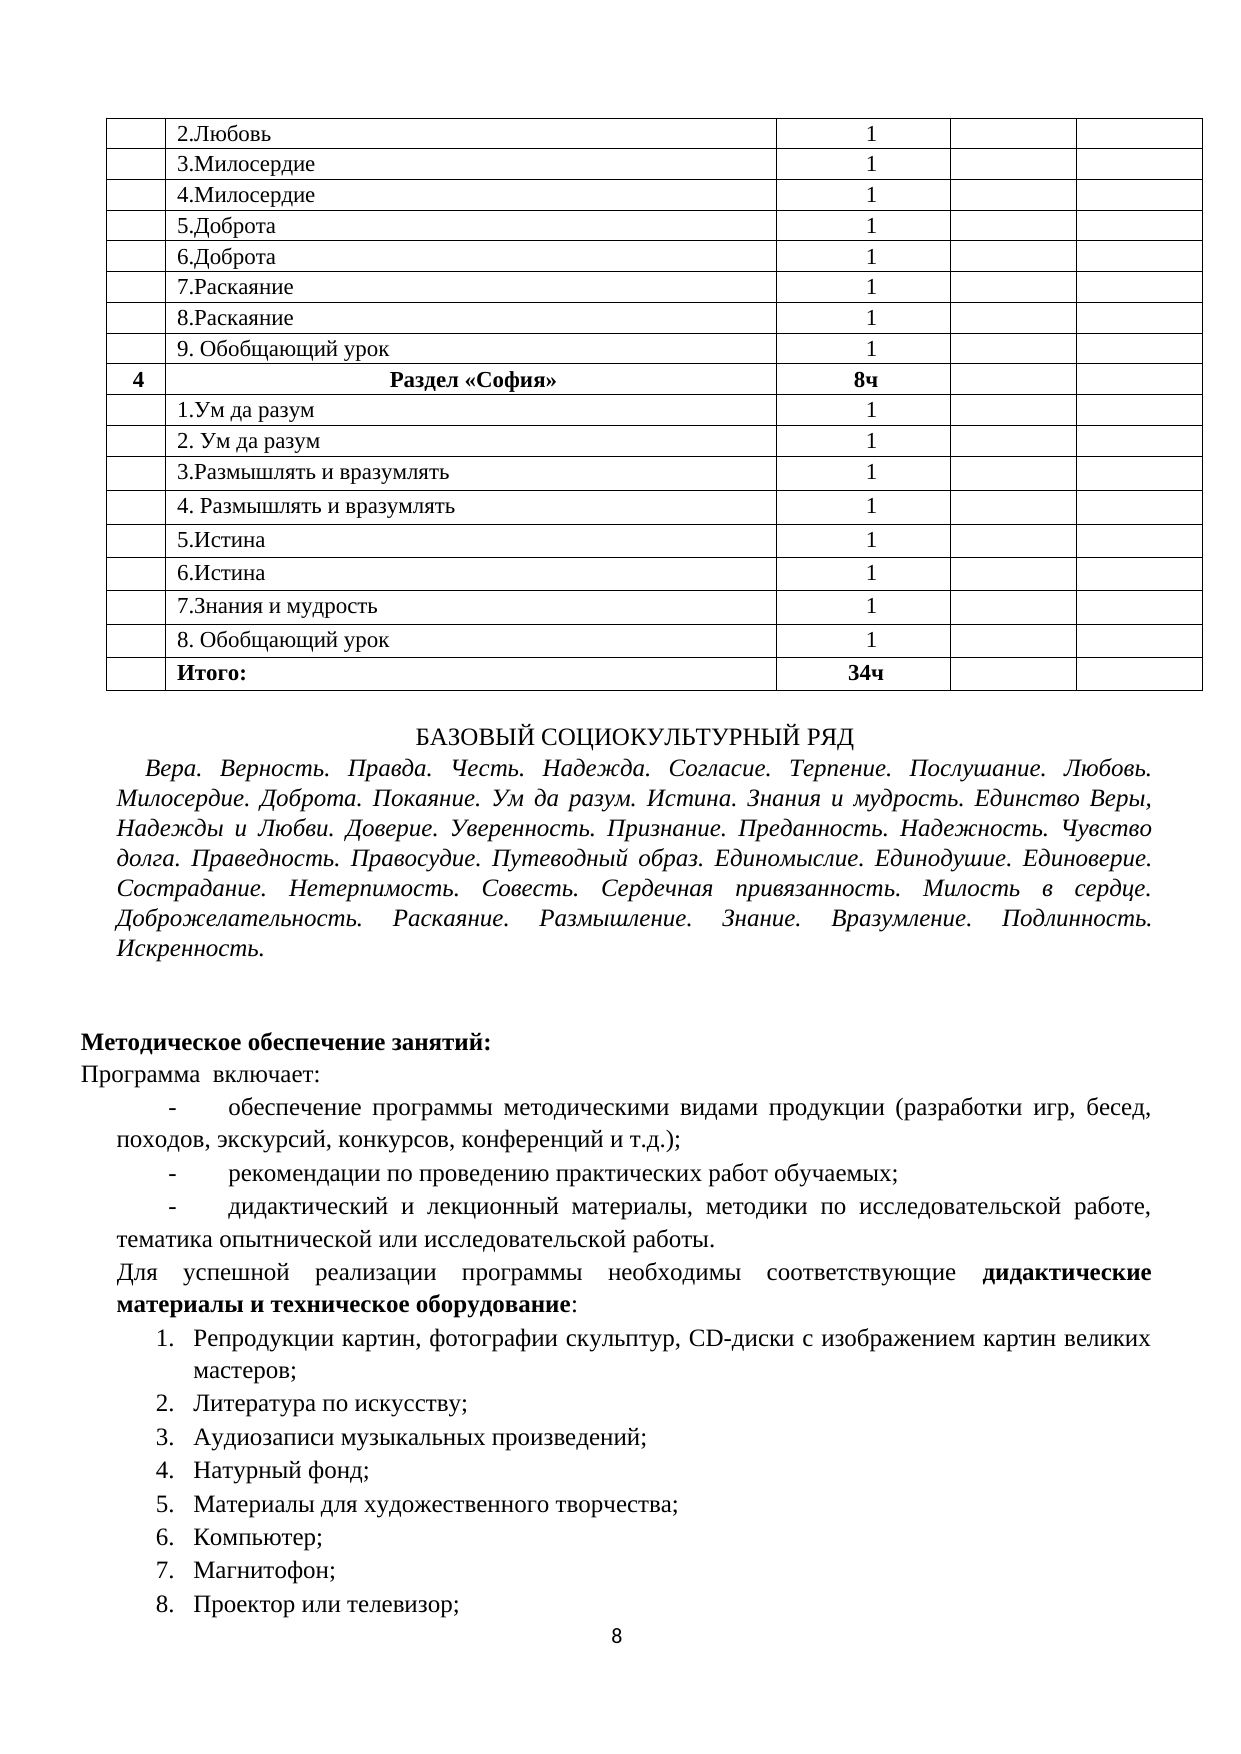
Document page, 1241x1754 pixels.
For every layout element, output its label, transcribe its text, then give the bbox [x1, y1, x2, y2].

text Вера. Верность. Правда. Честь. Надежда. Согласие. Терпение. Послушание. Любовь. Милосердие. Доброта. Покаяние. Ум да разум. Истина. Знания и мудрость. Единство Веры, Надежды и Любви. Доверие. Уверенность. Признание. Преданность. Надежность. Чувство долга. Праведность. Правосудие. Путеводный образ. Единомыслие. Единодушие. Единоверие. Сострадание. Нетерпимость. Совесть. Сердечная привязанность. Милость в сердце. Доброжелательность. Раскаяние. Размышление. Знание. Вразумление. Подлинность. Искренность. [116, 753, 1153, 962]
table_cell [1077, 525, 1202, 557]
list Аудиозаписи музыкальных произведений; [156, 1422, 1152, 1451]
table_cell [951, 395, 1076, 425]
table_cell 1 [777, 241, 950, 271]
table_cell [107, 334, 165, 363]
table_cell [951, 272, 1076, 302]
table_cell [951, 625, 1076, 657]
list Литература по искусству; [156, 1388, 1152, 1417]
table_cell [107, 558, 165, 590]
table_cell [107, 525, 165, 557]
table_cell [107, 272, 165, 302]
table_cell [107, 457, 165, 490]
table_cell [1077, 303, 1202, 333]
table_cell [107, 149, 165, 179]
table_cell [951, 658, 1076, 690]
table_cell 6.Доброта [166, 241, 776, 271]
text Методическое обеспечение занятий: [81, 1027, 1001, 1055]
table_cell 3.Размышлять и вразумлять [166, 457, 776, 490]
table_cell 8ч [777, 364, 950, 394]
table_cell [107, 119, 165, 148]
table_cell [107, 395, 165, 425]
table_cell 8. Обобщающий урок [166, 625, 776, 657]
table_cell Раздел «София» [166, 364, 776, 394]
table_cell 7.Раскаяние [166, 272, 776, 302]
table_cell 1 [777, 395, 950, 425]
text БАЗОВЫЙ СОЦИОКУЛЬТУРНЫЙ РЯД [146, 722, 1124, 751]
table_cell Итого: [166, 658, 776, 690]
table_cell [951, 491, 1076, 524]
table_cell [1077, 395, 1202, 425]
table_cell [951, 591, 1076, 624]
table_cell [951, 364, 1076, 394]
table_cell 1 [777, 426, 950, 456]
table_cell [951, 457, 1076, 490]
table_cell [1077, 625, 1202, 657]
table_cell 3.Милосердие [166, 149, 776, 179]
list Магнитофон; [156, 1556, 1152, 1584]
table_cell 1 [777, 457, 950, 490]
table_cell 1 [777, 272, 950, 302]
table_cell [107, 180, 165, 210]
table_cell [951, 303, 1076, 333]
table_cell [951, 525, 1076, 557]
table_cell [1077, 180, 1202, 210]
table_cell 1 [777, 558, 950, 590]
list Натурный фонд; [156, 1455, 1152, 1484]
table_cell [951, 119, 1076, 148]
table_cell [1077, 119, 1202, 148]
table_cell 2. Ум да разум [166, 426, 776, 456]
table_cell 1 [777, 334, 950, 363]
table_cell [1077, 658, 1202, 690]
table_cell [107, 303, 165, 333]
table_cell [951, 426, 1076, 456]
table_cell 1 [777, 149, 950, 179]
table_cell 4.Милосердие [166, 180, 776, 210]
table_cell 1 [777, 180, 950, 210]
list Материалы для художественного творчества; [156, 1489, 1152, 1517]
list Репродукции картин, фотографии скульптур, CD-диски с изображением картин великих мастеров; [156, 1323, 1152, 1384]
table_cell [107, 241, 165, 271]
table_cell [107, 211, 165, 240]
table_cell [951, 180, 1076, 210]
text Для успешной реализации программы необходимы соответствующие дидактические материалы и техническое оборудование: [116, 1257, 1152, 1318]
table_cell 6.Истина [166, 558, 776, 590]
table_cell 1 [777, 591, 950, 624]
table_cell 1 [777, 303, 950, 333]
table_cell 5.Доброта [166, 211, 776, 240]
list Проектор или телевизор; [156, 1589, 1152, 1618]
table_cell [1077, 558, 1202, 590]
table_cell [951, 149, 1076, 179]
list дидактический и лекционный материалы, методики по исследовательской работе, тематика опытнической или исследовательской работы. [116, 1191, 1152, 1252]
text Программа включает: [81, 1059, 1001, 1088]
table_cell [951, 558, 1076, 590]
table_cell [951, 211, 1076, 240]
table_cell [107, 426, 165, 456]
table_cell 34ч [777, 658, 950, 690]
table_cell [951, 241, 1076, 271]
table_cell [1077, 364, 1202, 394]
table_cell [107, 625, 165, 657]
table_cell 1 [777, 491, 950, 524]
table_cell [1077, 211, 1202, 240]
table_cell [1077, 491, 1202, 524]
table_cell 8.Раскаяние [166, 303, 776, 333]
table_cell [951, 334, 1076, 363]
list рекомендации по проведению практических работ обучаемых; [116, 1158, 1152, 1187]
table_cell [1077, 272, 1202, 302]
table_cell [1077, 334, 1202, 363]
table_cell 1.Ум да разум [166, 395, 776, 425]
table_cell [1077, 457, 1202, 490]
table_cell 7.Знания и мудрость [166, 591, 776, 624]
table_cell [1077, 591, 1202, 624]
table_cell 1 [777, 625, 950, 657]
list Компьютер; [156, 1522, 1152, 1551]
table_cell 9. Обобщающий урок [166, 334, 776, 363]
table_cell [107, 658, 165, 690]
table_cell 1 [777, 119, 950, 148]
table_cell 5.Истина [166, 525, 776, 557]
table_cell [1077, 426, 1202, 456]
table_cell [107, 491, 165, 524]
table_cell 4 [107, 364, 165, 394]
table_cell 2.Любовь [166, 119, 776, 148]
table_cell 4. Размышлять и вразумлять [166, 491, 776, 524]
table_cell [1077, 149, 1202, 179]
table_cell 1 [777, 525, 950, 557]
table_cell 1 [777, 211, 950, 240]
list обеспечение программы методическими видами продукции (разработки игр, бесед, походов, экскурсий, конкурсов, конференций и т.д.); [116, 1092, 1152, 1153]
table_cell [1077, 241, 1202, 271]
table_cell [107, 591, 165, 624]
